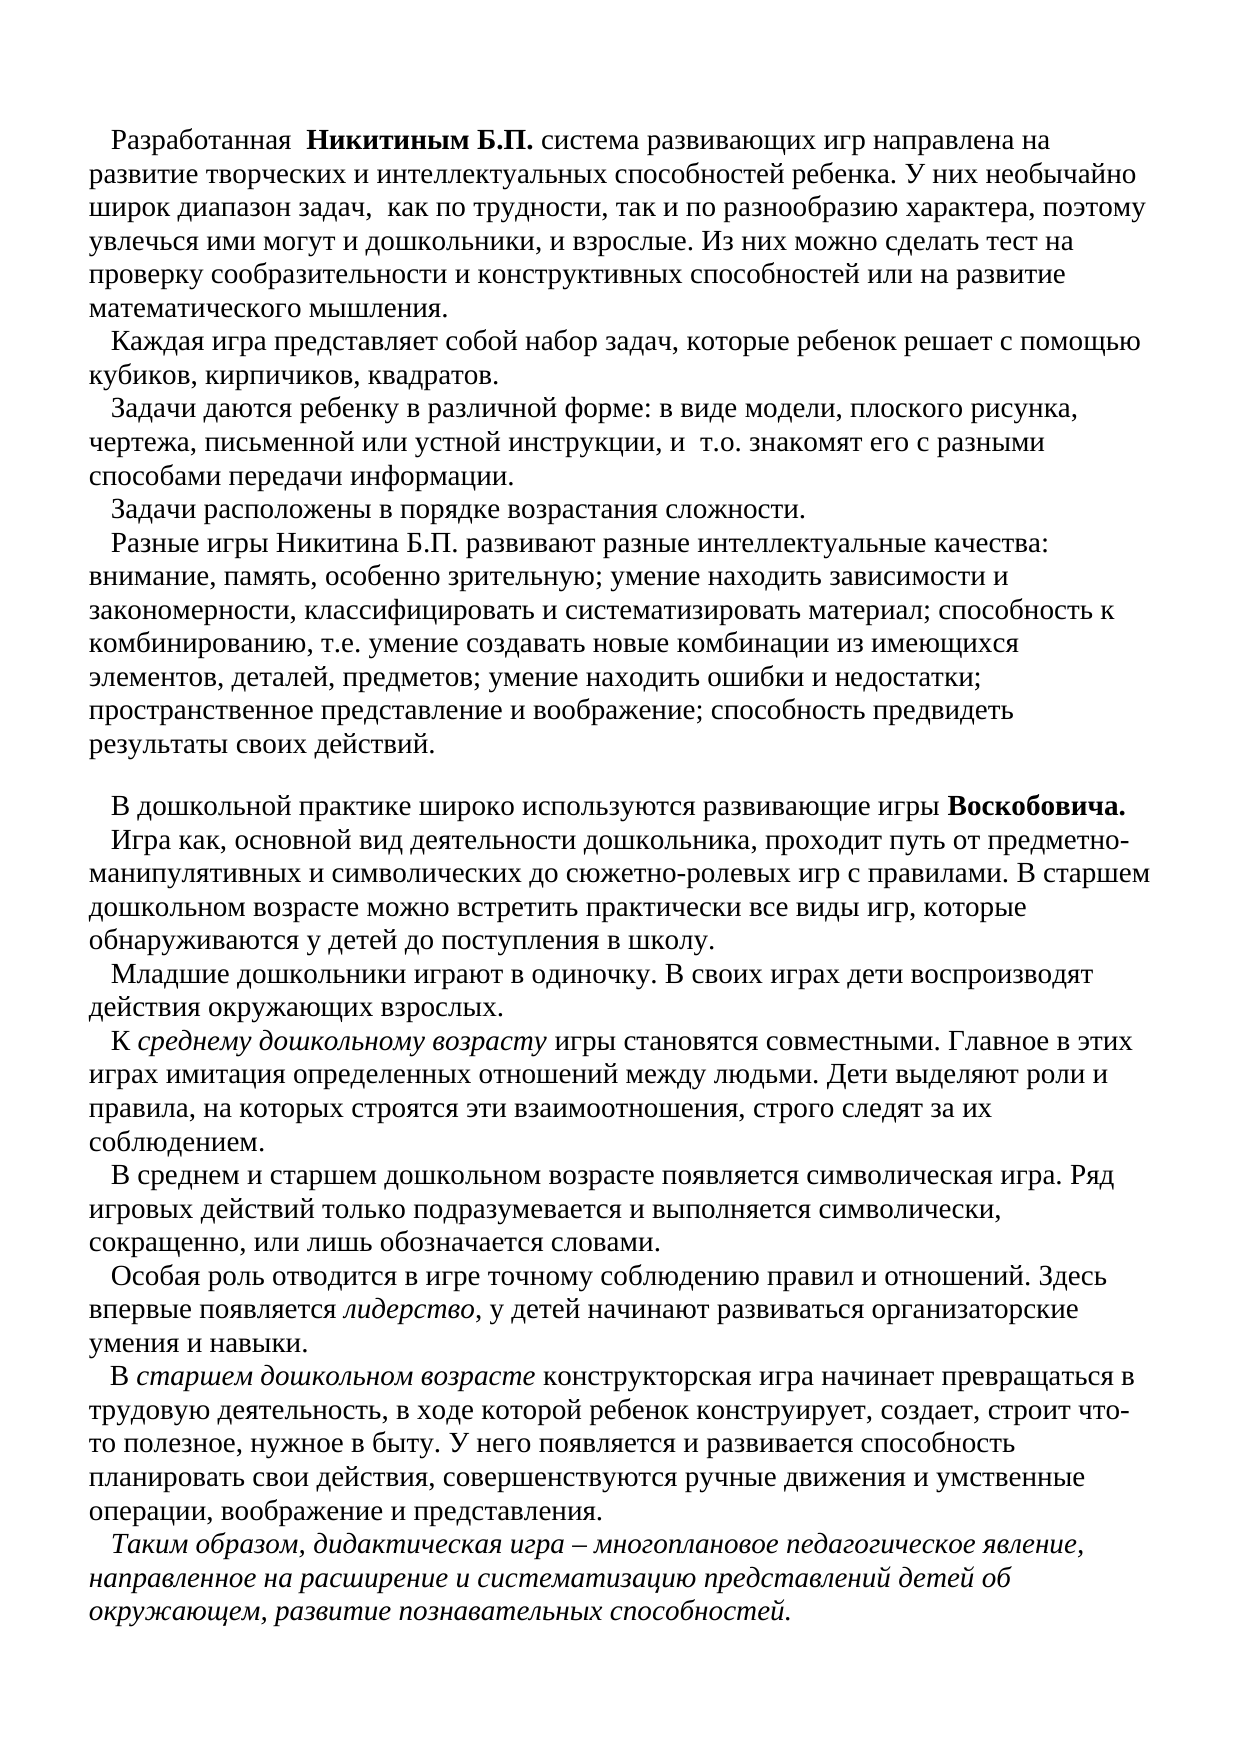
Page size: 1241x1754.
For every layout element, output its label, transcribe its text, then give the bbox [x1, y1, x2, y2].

text Разные игры Никитина Б.П. развивают разные интеллектуальные качества: внимание, память, особенно зрительную; умение находить зависимости и закономерности, классифицировать и систематизировать материал; способность к комбинированию, т.е. умение создавать новые комбинации из имеющихся элементов, деталей, предметов; умение находить ошибки и недостатки; пространственное представление и воображение; способность предвидеть результаты своих действий. [89, 525, 1152, 759]
text Задачи даются ребенку в различной форме: в виде модели, плоского рисунка, чертежа, письменной или устной инструкции, и т.о. знакомят его с разными способами передачи информации. [89, 391, 1152, 491]
text Каждая игра представляет собой набор задач, которые ребенок решает с помощью кубиков, кирпичиков, квадратов. [89, 323, 1152, 391]
text К среднему дошкольному возрасту игры становятся совместными. Главное в этих играх имитация определенных отношений между людьми. Дети выделяют роли и правила, на которых строятся эти взаимоотношения, строго следят за их соблюдением. [89, 1023, 1152, 1157]
text Младшие дошкольники играют в одиночку. В своих играх дети воспроизводят действия окружающих взрослых. [89, 956, 1152, 1023]
text Таким образом, дидактическая игра – многоплановое педагогическое явление, направленное на расширение и систематизацию представлений детей об окружающем, развитие познавательных способностей. [89, 1526, 1152, 1627]
text В дошкольной практике широко используются развивающие игры Воскобовича. [89, 788, 1152, 822]
text В старшем дошкольном возрасте конструкторская игра начинает превращаться в трудовую деятельность, в ходе которой ребенок конструирует, создает, строит что-то полезное, нужное в быту. У него появляется и развивается способность планировать свои действия, совершенствуются ручные движения и умственные операции, воображение и представления. [89, 1358, 1152, 1526]
text Задачи расположены в порядке возрастания сложности. [89, 491, 1152, 525]
text Игра как, основной вид деятельности дошкольника, проходит путь от предметно-манипулятивных и символических до сюжетно-ролевых игр с правилами. В старшем дошкольном возрасте можно встретить практически все виды игр, которые обнаруживаются у детей до поступления в школу. [89, 822, 1152, 956]
text В среднем и старшем дошкольном возрасте появляется символическая игра. Ряд игровых действий только подразумевается и выполняется символически, сокращенно, или лишь обозначается словами. [89, 1157, 1152, 1258]
text Особая роль отводится в игре точному соблюдению правил и отношений. Здесь впервые появляется лидерство, у детей начинают развиваться организаторские умения и навыки. [89, 1258, 1152, 1358]
text Разработанная Никитиным Б.П. система развивающих игр направлена на развитие творческих и интеллектуальных способностей ребенка. У них необычайно широк диапазон задач, как по трудности, так и по разнообразию характера, поэтому увлечься ими могут и дошкольники, и взрослые. Из них можно сделать тест на проверку сообразительности и конструктивных способностей или на развитие математического мышления. [89, 122, 1152, 323]
